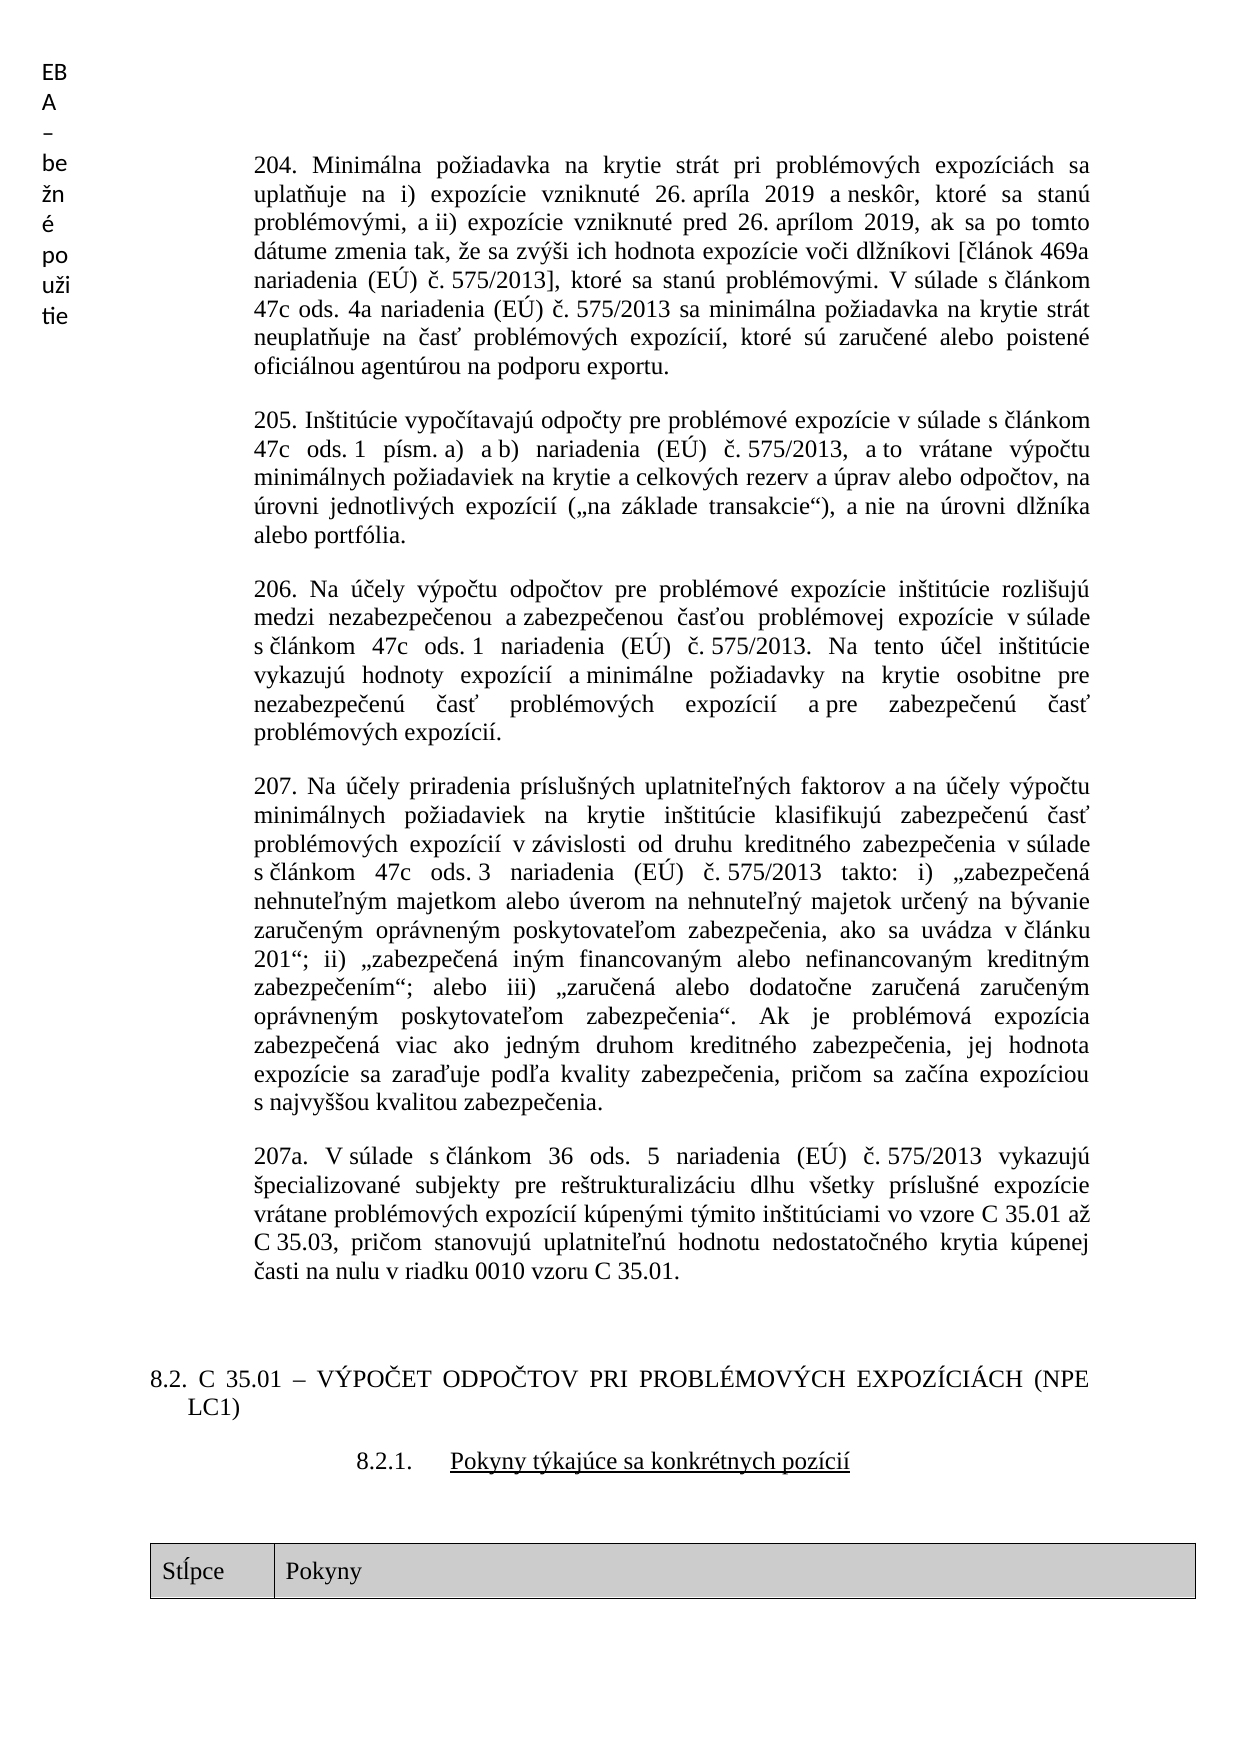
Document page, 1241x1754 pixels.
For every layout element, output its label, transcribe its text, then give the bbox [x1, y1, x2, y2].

list Pokyny týkajúce sa konkrétnych pozícií [356, 1446, 1090, 1475]
list 8.2. C 35.01 – VÝPOČET ODPOČTOV PRI PROBLÉMOVÝCH EXPOZÍCIÁCH (NPE LC1) [150, 1364, 1090, 1421]
list 207a. V súlade s článkom 36 ods. 5 nariadenia (EÚ) č. 575/2013 vykazujú špecializované subjekty pre reštrukturalizáciu dlhu všetky príslušné expozície vrátane problémových expozícií kúpenými týmito inštitúciami vo vzore C 35.01 až C 35.03, pričom stanovujú uplatniteľnú hodnotu nedostatočného krytia kúpenej časti na nulu v riadku 0010 vzoru C 35.01. [253, 1141, 1090, 1285]
table_header Pokyny [275, 1544, 1195, 1597]
table_header Stĺpce [151, 1544, 274, 1597]
